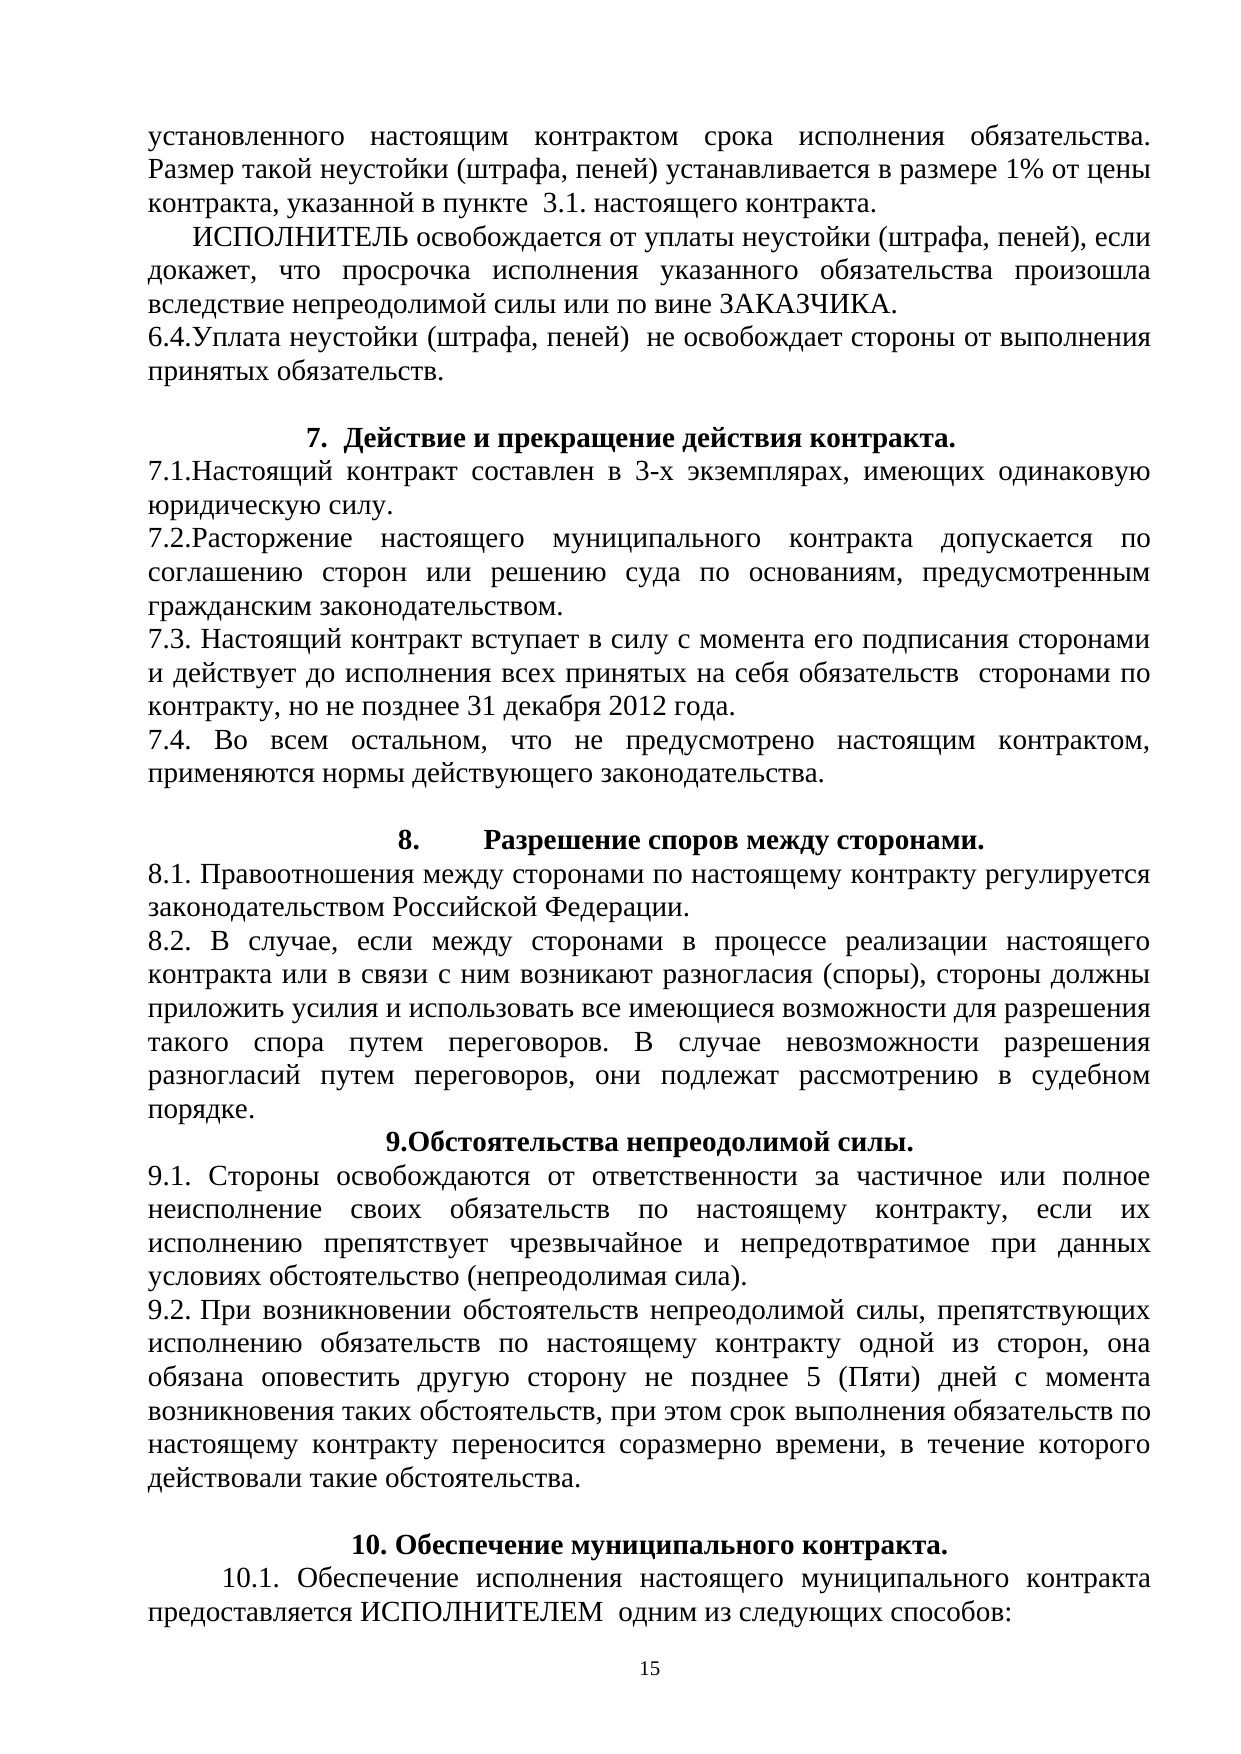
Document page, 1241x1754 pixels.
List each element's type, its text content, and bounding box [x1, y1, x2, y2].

text 7.2.Расторжение настоящего муниципального контракта допускается по соглашению сторон или решению суда по основаниям, предусмотренным гражданским законодательством. [148, 521, 1152, 621]
text 7.3. Настоящий контракт вступает в силу с момента его подписания сторонами и действует до исполнения всех принятых на себя обязательств сторонами по контракту, но не позднее 31 декабря 2012 года. [148, 621, 1152, 722]
list 9.1. Стороны освобождаются от ответственности за частичное или полное неисполнение своих обязательств по настоящему контракту, если их исполнению препятствует чрезвычайное и непредотвратимое при данных условиях обстоятельство (непреодолимая сила). [148, 1158, 1152, 1292]
text 6.4.Уплата неустойки (штрафа, пеней) не освобождает стороны от выполнения принятых обязательств. [148, 319, 1152, 386]
list Действие и прекращение действия контракта. [110, 420, 1152, 453]
text 9.2. При возникновении обстоятельств непреодолимой силы, препятствующих исполнению обязательств по настоящему контракту одной из сторон, она обязана оповестить другую сторону не позднее 5 (Пяти) дней с момента возникновения таких обстоятельств, при этом срок выполнения обязательств по настоящему контракту переносится соразмерно времени, в течение которого действовали такие обстоятельства. [148, 1292, 1152, 1493]
text 7.4. Во всем остальном, что не предусмотрено настоящим контрактом, применяются нормы действующего законодательства. [148, 722, 1152, 789]
text 8.2. В случае, если между сторонами в процессе реализации настоящего контракта или в связи с ним возникают разногласия (споры), стороны должны приложить усилия и использовать все имеющиеся возможности для разрешения такого спора путем переговоров. В случае невозможности разрешения разногласий путем переговоров, они подлежат рассмотрению в судебном порядке. [148, 923, 1152, 1124]
text 10.1. Обеспечение исполнения настоящего муниципального контракта предоставляется ИСПОЛНИТЕЛЕМ одним из следующих способов: [148, 1560, 1152, 1627]
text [148, 118, 1152, 219]
list 9.Обстоятельства непреодолимой силы. [148, 1124, 1152, 1158]
list Разрешение споров между сторонами. [148, 822, 1152, 856]
text 7.1.Настоящий контракт составлен в 3-х экземплярах, имеющих одинаковую юридическую силу. [148, 453, 1152, 521]
text 8.1. Правоотношения между сторонами по настоящему контракту регулируется законодательством Российской Федерации. [148, 856, 1152, 923]
text 10. Обеспечение муниципального контракта. [148, 1527, 1152, 1560]
text ИСПОЛНИТЕЛЬ освобождается от уплаты неустойки (штрафа, пеней), если докажет, что просрочка исполнения указанного обязательства произошла вследствие непреодолимой силы или по вине ЗАКАЗЧИКА. [148, 219, 1152, 319]
